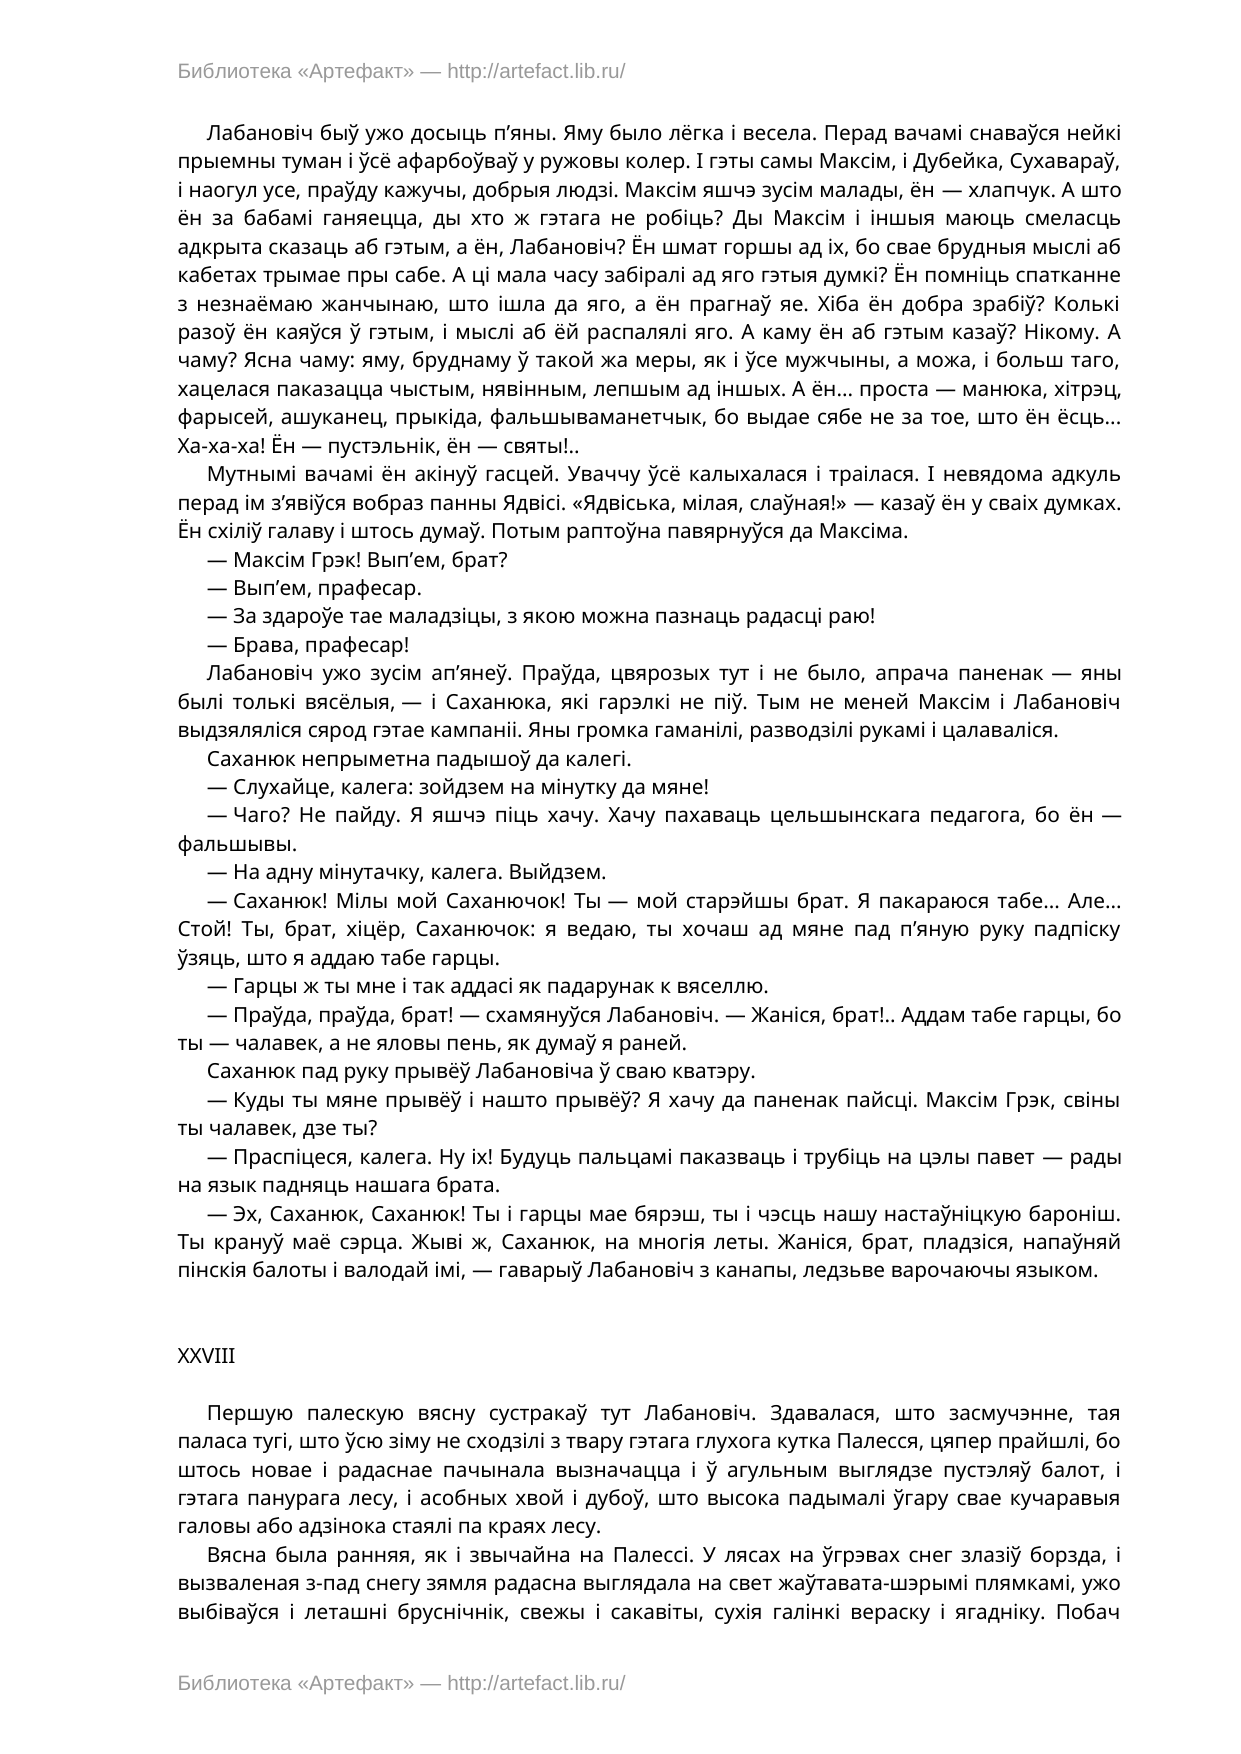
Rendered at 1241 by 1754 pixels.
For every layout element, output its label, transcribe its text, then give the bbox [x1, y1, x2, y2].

text — Эх, Саханюк, Саханюк! Ты і гарцы мае бярэш, ты і чэсць нашу настаўніцкую бароніш. Ты крануў маё сэрца. Жыві ж, Саханюк, на многія леты. Жаніся, брат, пладзіся, напаўняй пінскія балоты і валодай імі, — гаварыў Лабановіч з канапы, ледзьве варочаючы языком. [177, 1199, 1122, 1284]
text — Слухайце, калега: зойдзем на мінутку да мяне! [177, 772, 1122, 801]
text — Гарцы ж ты мне і так аддасі як падарунак к вяселлю. [177, 971, 1122, 1000]
text — Праспіцеся, калега. Ну іх! Будуць пальцамі паказваць і трубіць на цэлы павет — рады на язык падняць нашага брата. [177, 1142, 1122, 1199]
text Лабановіч быў ужо досыць п’яны. Яму было лёгка і весела. Перад вачамі снаваўся нейкі прыемны туман і ўсё афарбоўваў у ружовы колер. І гэты самы Максім, і Дубейка, Сухавараў, і наогул усе, праўду кажучы, добрыя людзі. Максім яшчэ зусім малады, ён — хлапчук. А што ён за бабамі ганяецца, ды хто ж гэтага не робіць? Ды Максім і іншыя маюць смеласць адкрыта сказаць аб гэтым, а ён, Лабановіч? Ён шмат горшы ад іх, бо свае брудныя мыслі аб кабетах трымае пры сабе. А ці мала часу забіралі ад яго гэтыя думкі? Ён помніць спатканне з незнаёмаю жанчынаю, што ішла да яго, а ён прагнаў яе. Хіба ён добра зрабіў? Колькі разоў ён каяўся ў гэтым, і мыслі аб ёй распалялі яго. А каму ён аб гэтым казаў? Нікому. А чаму? Ясна чаму: яму, бруднаму ў такой жа меры, як і ўсе мужчыны, а можа, і больш таго, хацелася паказацца чыстым, нявінным, лепшым ад іншых. А ён... проста — манюка, хітрэц, фарысей, ашуканец, прыкіда, фальшываманетчык, бо выдае сябе не за тое, што ён ёсць... Ха-ха-ха! Ён — пустэльнік, ён — святы!.. [177, 118, 1122, 459]
text Лабановіч ужо зусім ап’янеў. Праўда, цвярозых тут і не было, апрача паненак — яны былі толькі вясёлыя, — і Саханюка, які гарэлкі не піў. Тым не меней Максім і Лабановіч выдзяляліся сярод гэтае кампаніі. Яны громка гаманілі, разводзілі рукамі і цалаваліся. [177, 658, 1122, 744]
text — За здароўе тае маладзіцы, з якою можна пазнаць радасці раю! [177, 602, 1122, 630]
text — На адну мінутачку, калега. Выйдзем. [177, 857, 1122, 886]
text — Максім Грэк! Вып’ем, брат? [177, 545, 1122, 573]
text — Брава, прафесар! [177, 630, 1122, 658]
text Саханюк непрыметна падышоў да калегі. [177, 744, 1122, 772]
text — Чаго? Не пайду. Я яшчэ піць хачу. Хачу пахаваць цельшынскага педагога, бо ён — фальшывы. [177, 801, 1122, 857]
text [177, 1540, 1122, 1625]
subtitle XXVIII [177, 1341, 1122, 1369]
text Мутнымі вачамі ён акінуў гасцей. Уваччу ўсё калыхалася і траілася. І невядома адкуль перад ім з’явіўся вобраз панны Ядвісі. «Ядвіська, мілая, слаўная!» — казаў ён у сваіх думках. Ён схіліў галаву і штось думаў. Потым раптоўна павярнуўся да Максіма. [177, 459, 1122, 545]
text — Куды ты мяне прывёў і нашто прывёў? Я хачу да паненак пайсці. Максім Грэк, свіны ты чалавек, дзе ты? [177, 1085, 1122, 1142]
text Саханюк пад руку прывёў Лабановіча ў сваю кватэру. [177, 1057, 1122, 1085]
text — Саханюк! Мілы мой Саханючок! Ты — мой старэйшы брат. Я пакараюся табе... Але... Стой! Ты, брат, хіцёр, Саханючок: я ведаю, ты хочаш ад мяне пад п’яную руку падпіску ўзяць, што я аддаю табе гарцы. [177, 886, 1122, 971]
text — Праўда, праўда, брат! — схамянуўся Лабановіч. — Жаніся, брат!.. Аддам табе гарцы, бо ты — чалавек, а не яловы пень, як думаў я раней. [177, 1000, 1122, 1057]
text Першую палескую вясну сустракаў тут Лабановіч. Здавалася, што засмучэнне, тая паласа тугі, што ўсю зіму не сходзілі з твару гэтага глухога кутка Палесся, цяпер прайшлі, бо штось новае і радаснае пачынала вызначацца і ў агульным выглядзе пустэляў балот, і гэтага панурага лесу, і асобных хвой і дубоў, што высока падымалі ўгару свае кучаравыя галовы або адзінока стаялі па краях лесу. [177, 1398, 1122, 1540]
text — Вып’ем, прафесар. [177, 573, 1122, 602]
